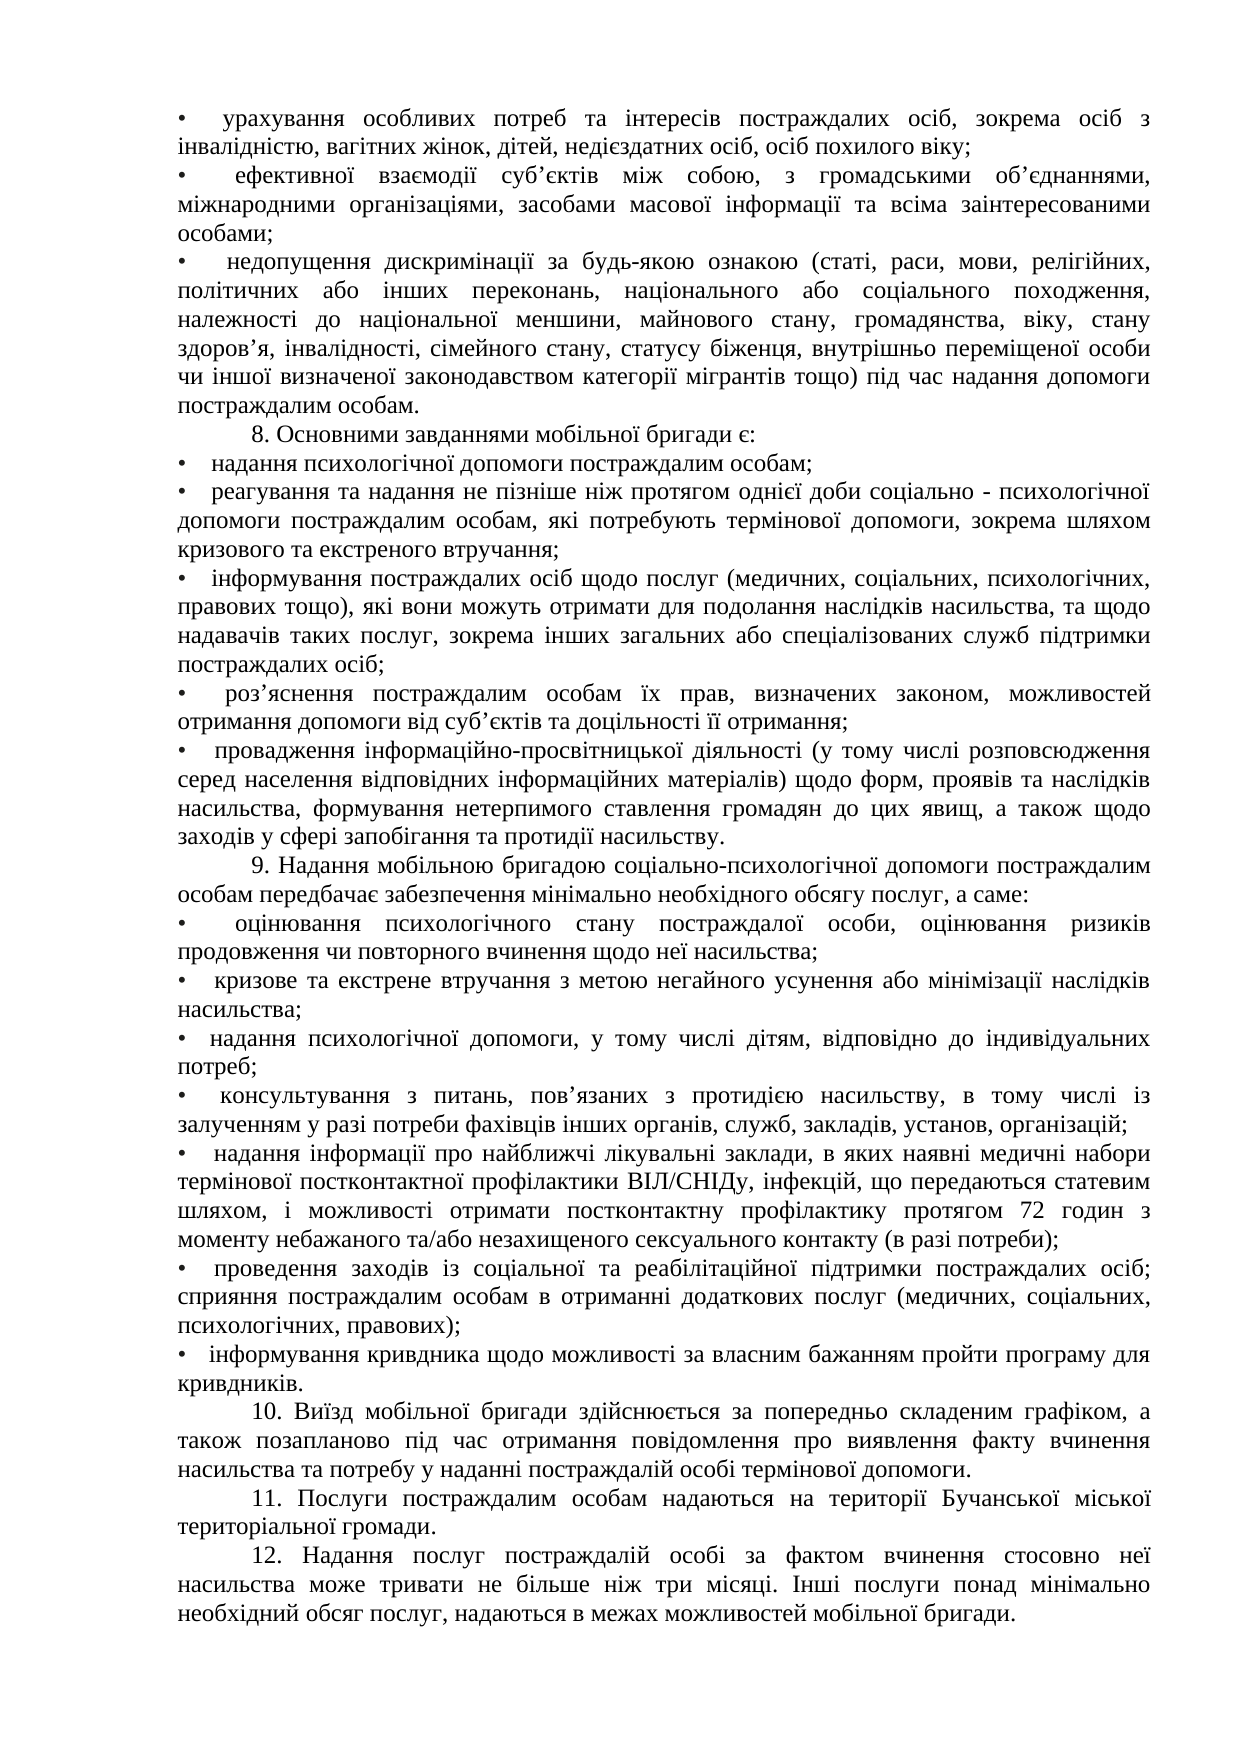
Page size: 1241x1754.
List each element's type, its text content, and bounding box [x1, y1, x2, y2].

text • ефективної взаємодії суб’єктів між собою, з громадськими об’єднаннями, міжнародними організаціями, засобами масової інформації та всіма заінтересованими особами; [177, 160, 1152, 246]
text 11. Послуги постраждалим особам надаються на території Бучанської міської територіальної громади. [177, 1483, 1152, 1540]
text • надання інформації про найближчі лікувальні заклади, в яких наявні медичні набори термінової постконтактної профілактики ВІЛ/СНІДу, інфекцій, що передаються статевим шляхом, і можливості отримати постконтактну профілактику протягом 72 годин з моменту небажаного та/або незахищеного сексуального контакту (в разі потреби); [177, 1138, 1152, 1253]
text • кризове та екстрене втручання з метою негайного усунення або мінімізації наслідків насильства; [177, 965, 1152, 1023]
text • провадження інформаційно-просвітницької діяльності (у тому числі розповсюдження серед населення відповідних інформаційних матеріалів) щодо форм, проявів та наслідків насильства, формування нетерпимого ставлення громадян до цих явищ, а також щодо заходів у сфері запобігання та протидії насильству. [177, 735, 1152, 850]
text • проведення заходів із соціальної та реабілітаційної підтримки постраждалих осіб; сприяння постраждалим особам в отриманні додаткових послуг (медичних, соціальних, психологічних, правових); [177, 1253, 1152, 1339]
text 10. Виїзд мобільної бригади здійснюється за попередньо складеним графіком, а також позапланово під час отримання повідомлення про виявлення факту вчинення насильства та потребу у наданні постраждалій особі термінової допомоги. [177, 1396, 1152, 1483]
text • оцінювання психологічного стану постраждалої особи, оцінювання ризиків продовження чи повторного вчинення щодо неї насильства; [177, 908, 1152, 965]
text • інформування постраждалих осіб щодо послуг (медичних, соціальних, психологічних, правових тощо), які вони можуть отримати для подолання наслідків насильства, та щодо надавачів таких послуг, зокрема інших загальних або спеціалізованих служб підтримки постраждалих осіб; [177, 563, 1152, 678]
text • інформування кривдника щодо можливості за власним бажанням пройти програму для кривдників. [177, 1339, 1152, 1396]
text • надання психологічної допомоги постраждалим особам; [177, 448, 1152, 476]
text • реагування та надання не пізніше ніж протягом однієї доби соціально - психологічної допомоги постраждалим особам, які потребують термінової допомоги, зокрема шляхом кризового та екстреного втручання; [177, 476, 1152, 563]
text 12. Надання послуг постраждалій особі за фактом вчинення стосовно неї насильства може тривати не більше ніж три місяці. Інші послуги понад мінімально необхідний обсяг послуг, надаються в межах можливостей мобільної бригади. [177, 1540, 1152, 1626]
text • роз’яснення постраждалим особам їх прав, визначених законом, можливостей отримання допомоги від суб’єктів та доцільності її отримання; [177, 678, 1152, 735]
text • надання психологічної допомоги, у тому числі дітям, відповідно до індивідуальних потреб; [177, 1023, 1152, 1080]
text 8. Основними завданнями мобільної бригади є: [177, 419, 1152, 448]
text • недопущення дискримінації за будь-якою ознакою (статі, раси, мови, релігійних, політичних або інших переконань, національного або соціального походження, належності до національної меншини, майнового стану, громадянства, віку, стану здоров’я, інвалідності, сімейного стану, статусу біженця, внутрішньо переміщеної особи чи іншої визначеної законодавством категорії мігрантів тощо) під час надання допомоги постраждалим особам. [177, 246, 1152, 419]
text 9. Надання мобільною бригадою соціально-психологічної допомоги постраждалим особам передбачає забезпечення мінімально необхідного обсягу послуг, а саме: [177, 850, 1152, 908]
text • урахування особливих потреб та інтересів постраждалих осіб, зокрема осіб з інвалідністю, вагітних жінок, дітей, недієздатних осіб, осіб похилого віку; [177, 103, 1152, 160]
text • консультування з питань, пов’язаних з протидією насильству, в тому числі із залученням у разі потреби фахівців інших органів, служб, закладів, установ, організацій; [177, 1080, 1152, 1138]
